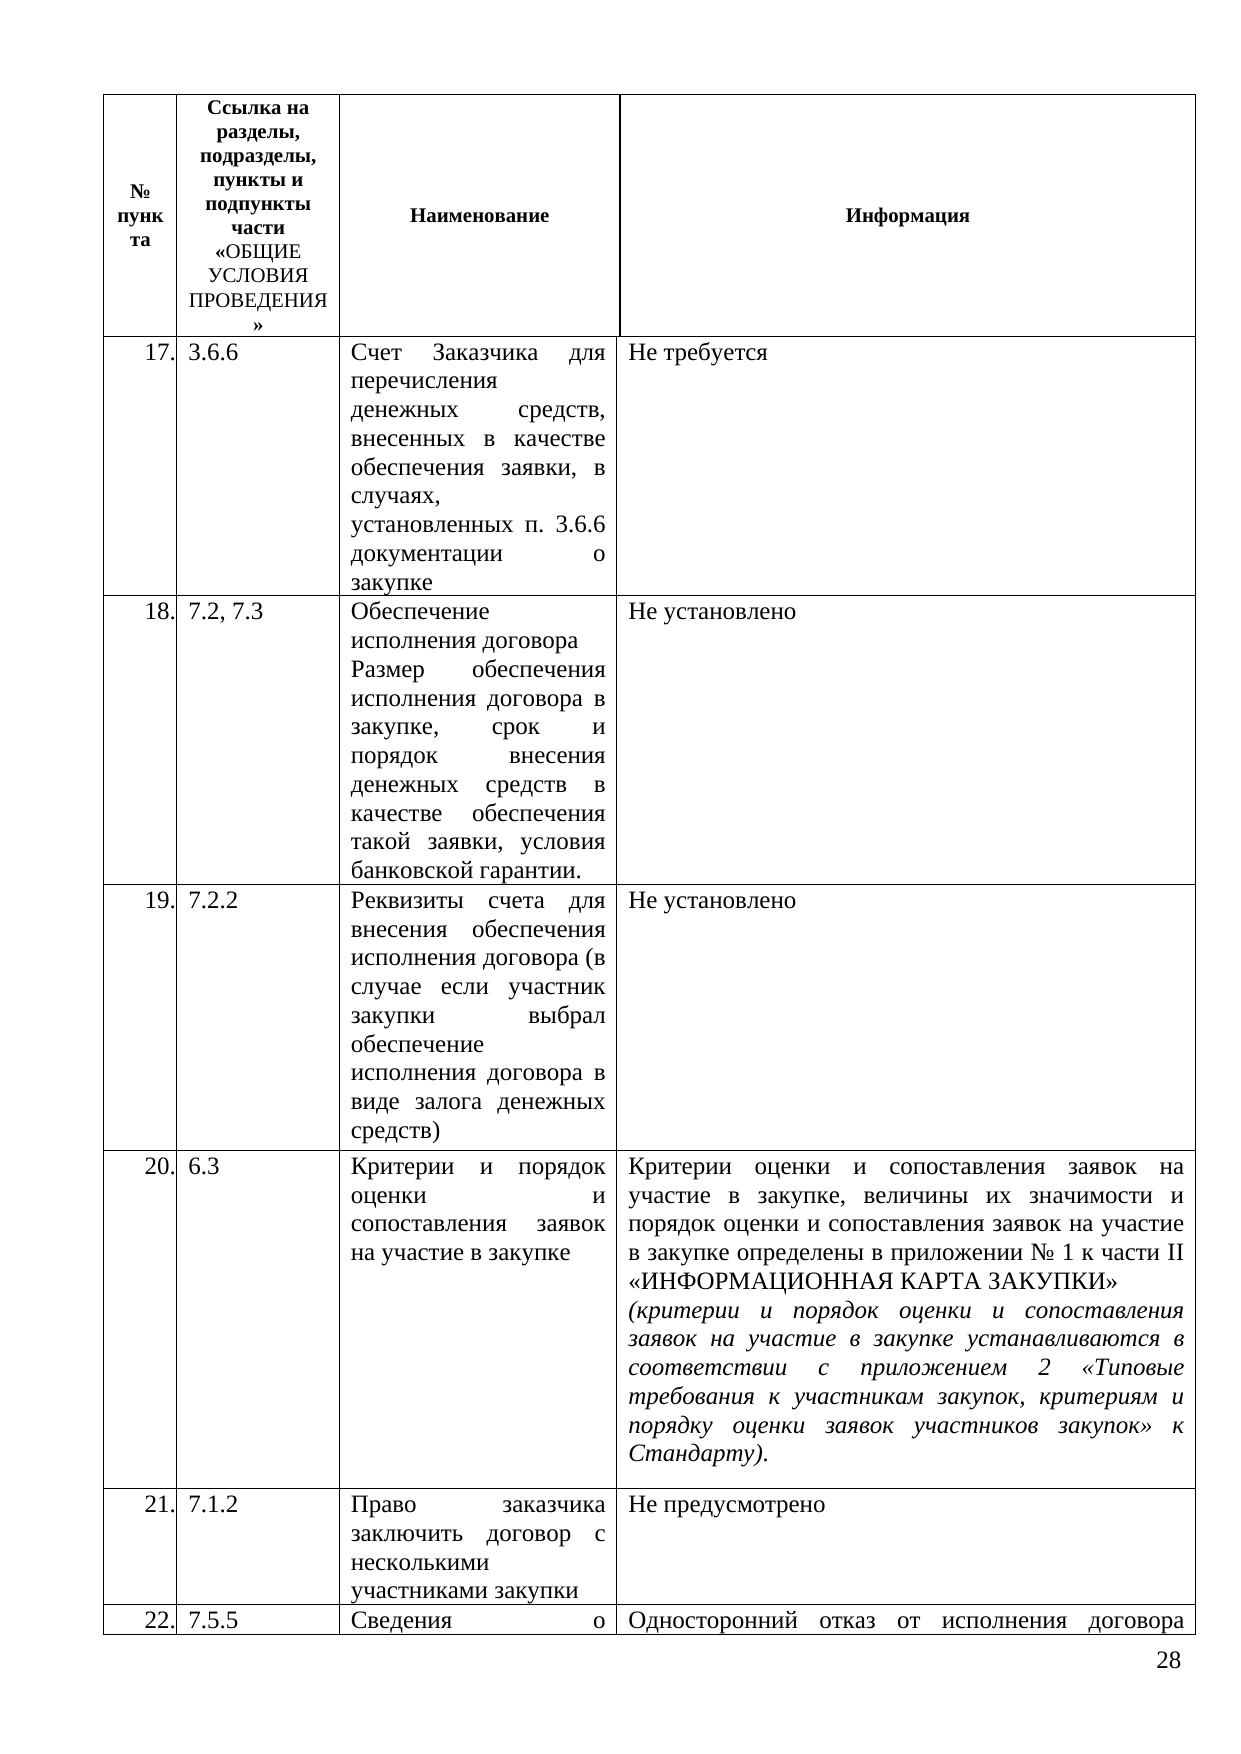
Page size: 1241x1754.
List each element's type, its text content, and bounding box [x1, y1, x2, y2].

table_cell 7.2, 7.3 [177, 596, 339, 884]
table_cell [340, 1605, 616, 1634]
table_cell Не установлено [617, 885, 1195, 1150]
table_cell Не требуется [617, 337, 1195, 595]
table_cell 7.2.2 [177, 885, 339, 1150]
table_cell Критерии и порядок оценки и сопоставления заявок на участие в закупке [340, 1151, 616, 1488]
table_cell [104, 1151, 176, 1488]
table_cell Не предусмотрено [617, 1489, 1195, 1604]
table_header Наименование [340, 95, 619, 336]
table_cell [104, 885, 176, 1150]
table_cell Обеспечение исполнения договора Размер обеспечения исполнения договора в закупке, срок и порядок внесения денежных средств в качестве обеспечения такой заявки, условия банковской гарантии. [340, 596, 616, 884]
table_cell 7.1.2 [177, 1489, 339, 1604]
table_cell 6.3 [177, 1151, 339, 1488]
table_cell Счет Заказчика для перечисления денежных средств, внесенных в качестве обеспечения заявки, в случаях, установленных п. 3.6.6 документации о закупке [340, 337, 616, 595]
table_cell Не установлено [617, 596, 1195, 884]
table_header Ссылка на разделы, подразделы, пункты и подпункты части «ОБЩИЕ УСЛОВИЯ ПРОВЕДЕНИЯ » [177, 95, 339, 336]
table_cell Право заказчика заключить договор с несколькими участниками закупки [340, 1489, 616, 1604]
table_cell [104, 596, 176, 884]
table_header Информация [621, 95, 1195, 336]
table_cell Реквизиты счета для внесения обеспечения исполнения договора (в случае если участник закупки выбрал обеспечение исполнения договора в виде залога денежных средств) [340, 885, 616, 1150]
table_cell [104, 1605, 176, 1634]
table_cell 3.6.6 [177, 337, 339, 595]
table_cell [104, 1489, 176, 1604]
table_cell 7.5.5 [177, 1605, 339, 1634]
table_cell Критерии оценки и сопоставления заявок на участие в закупке, величины их значимости и порядок оценки и сопоставления заявок на участие в закупке определены в приложении № 1 к части II «ИНФОРМАЦИОННАЯ КАРТА ЗАКУПКИ» (критерии и порядок оценки и сопоставления заявок на участие в закупке устанавливаются в соответствии с приложением 2 «Типовые требования к участникам закупок, критериям и порядку оценки заявок участников закупок» к Стандарту). [617, 1151, 1195, 1488]
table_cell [617, 1605, 1195, 1634]
table_header № пункта [104, 95, 176, 336]
table_cell [104, 337, 176, 595]
